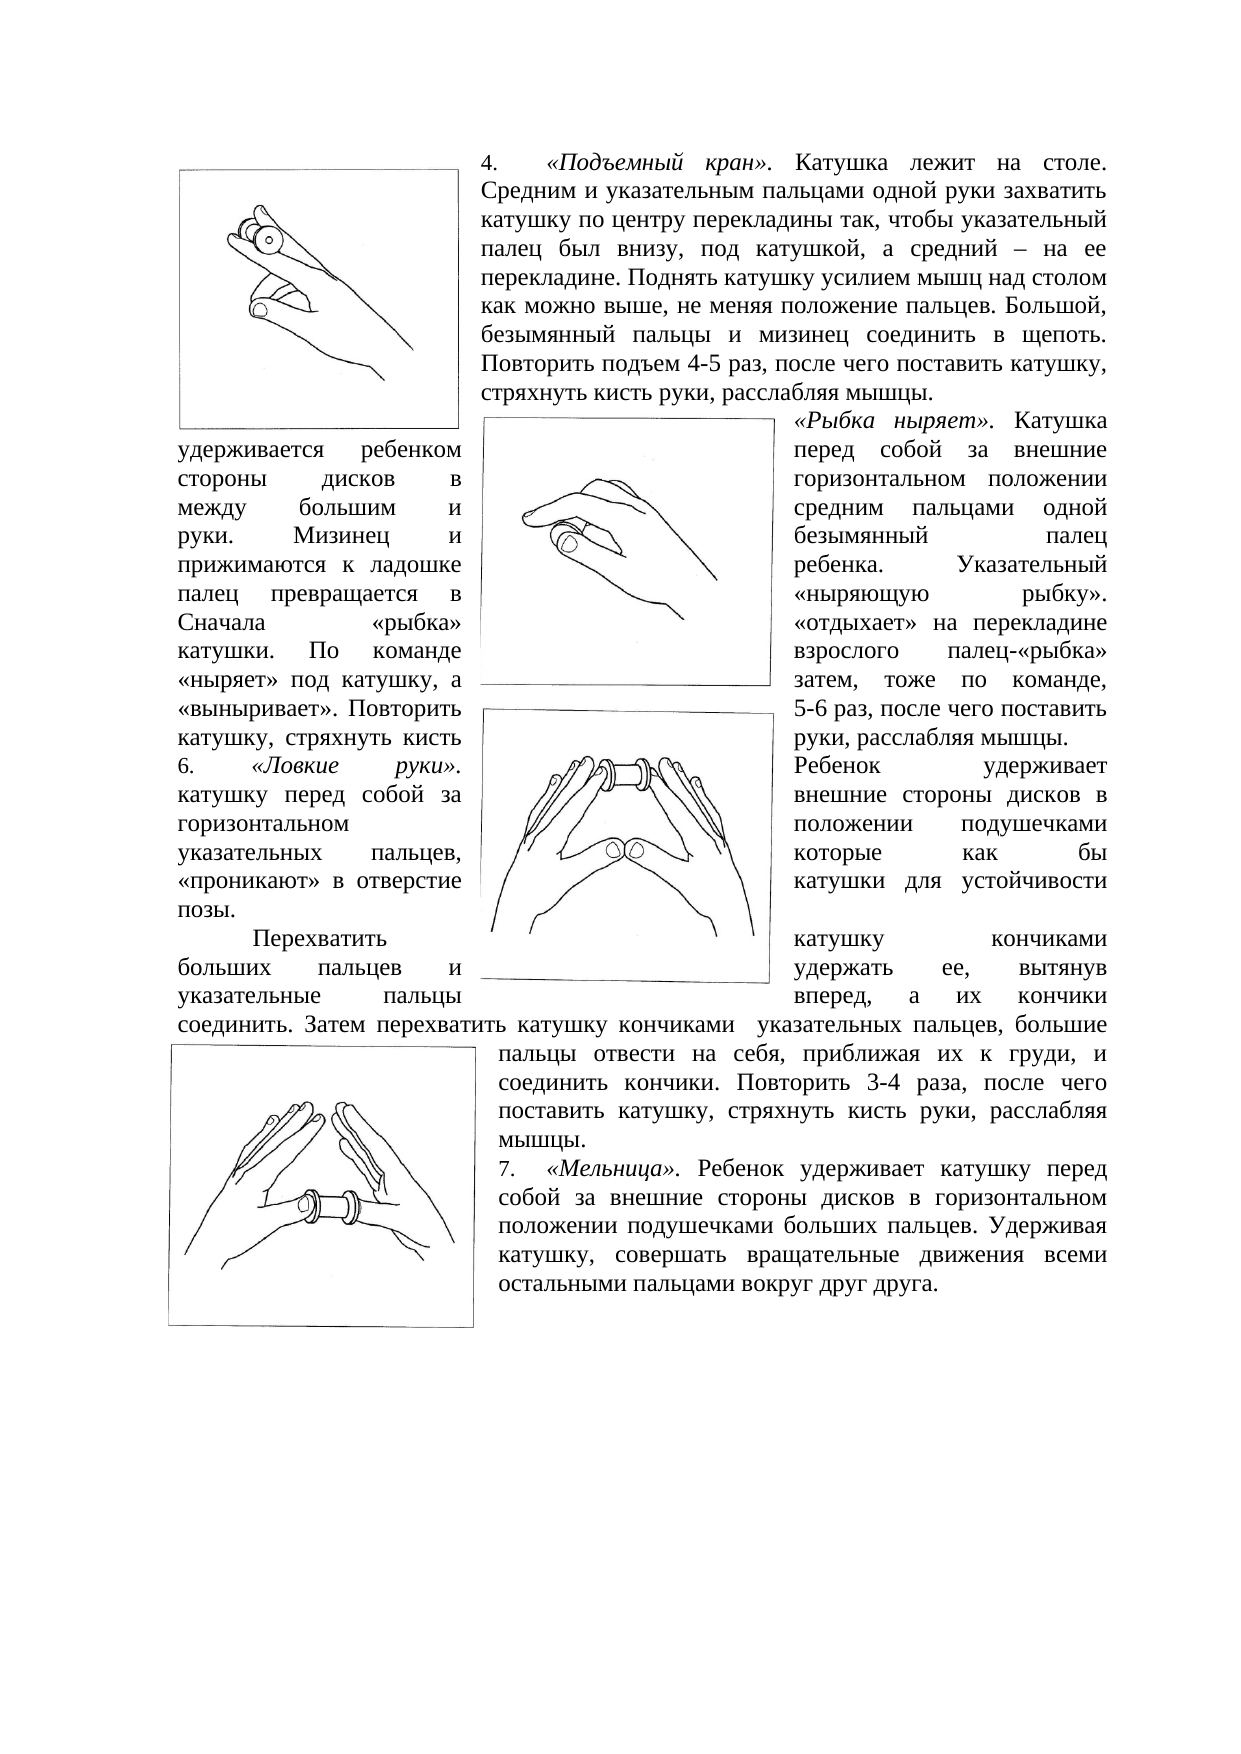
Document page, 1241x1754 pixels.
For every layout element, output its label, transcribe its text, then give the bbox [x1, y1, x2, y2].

picture [480, 705, 775, 989]
text Перехватить катушку кончиками больших пальцев и удержать ее, вытянув указательные пальцы вперед, а их кончики соединить. Затем перехватить катушку кончиками указательных пальцев, большие пальцы отвести на себя, приближая их к груди, и соединить кончики. Повторить 3-4 раза, после чего поставить катушку, стряхнуть кисть руки, расслабляя мышцы. [177, 923, 1107, 1153]
list «Мельница». Ребенок удерживает катушку перед собой за внешние стороны дисков в горизонтальном положении подушечками больших пальцев. Удерживая катушку, совершать вращательные движения всеми остальными пальцами вокруг друг друга. [480, 1153, 1107, 1297]
picture [480, 413, 775, 691]
list «Ловкие руки». Ребенок удерживает катушку перед собой за внешние стороны дисков в горизонтальном положении подушечками указательных пальцев, которые как бы «проникают» в отверстие катушки для устойчивости позы. [775, 751, 1107, 923]
picture [177, 167, 462, 432]
picture [168, 1042, 480, 1328]
list «Ловкие руки». Ребенок удерживает катушку перед собой за внешние стороны дисков в горизонтальном положении подушечками указательных пальцев, которые как бы «проникают» в отверстие катушки для устойчивости позы. [177, 751, 480, 923]
